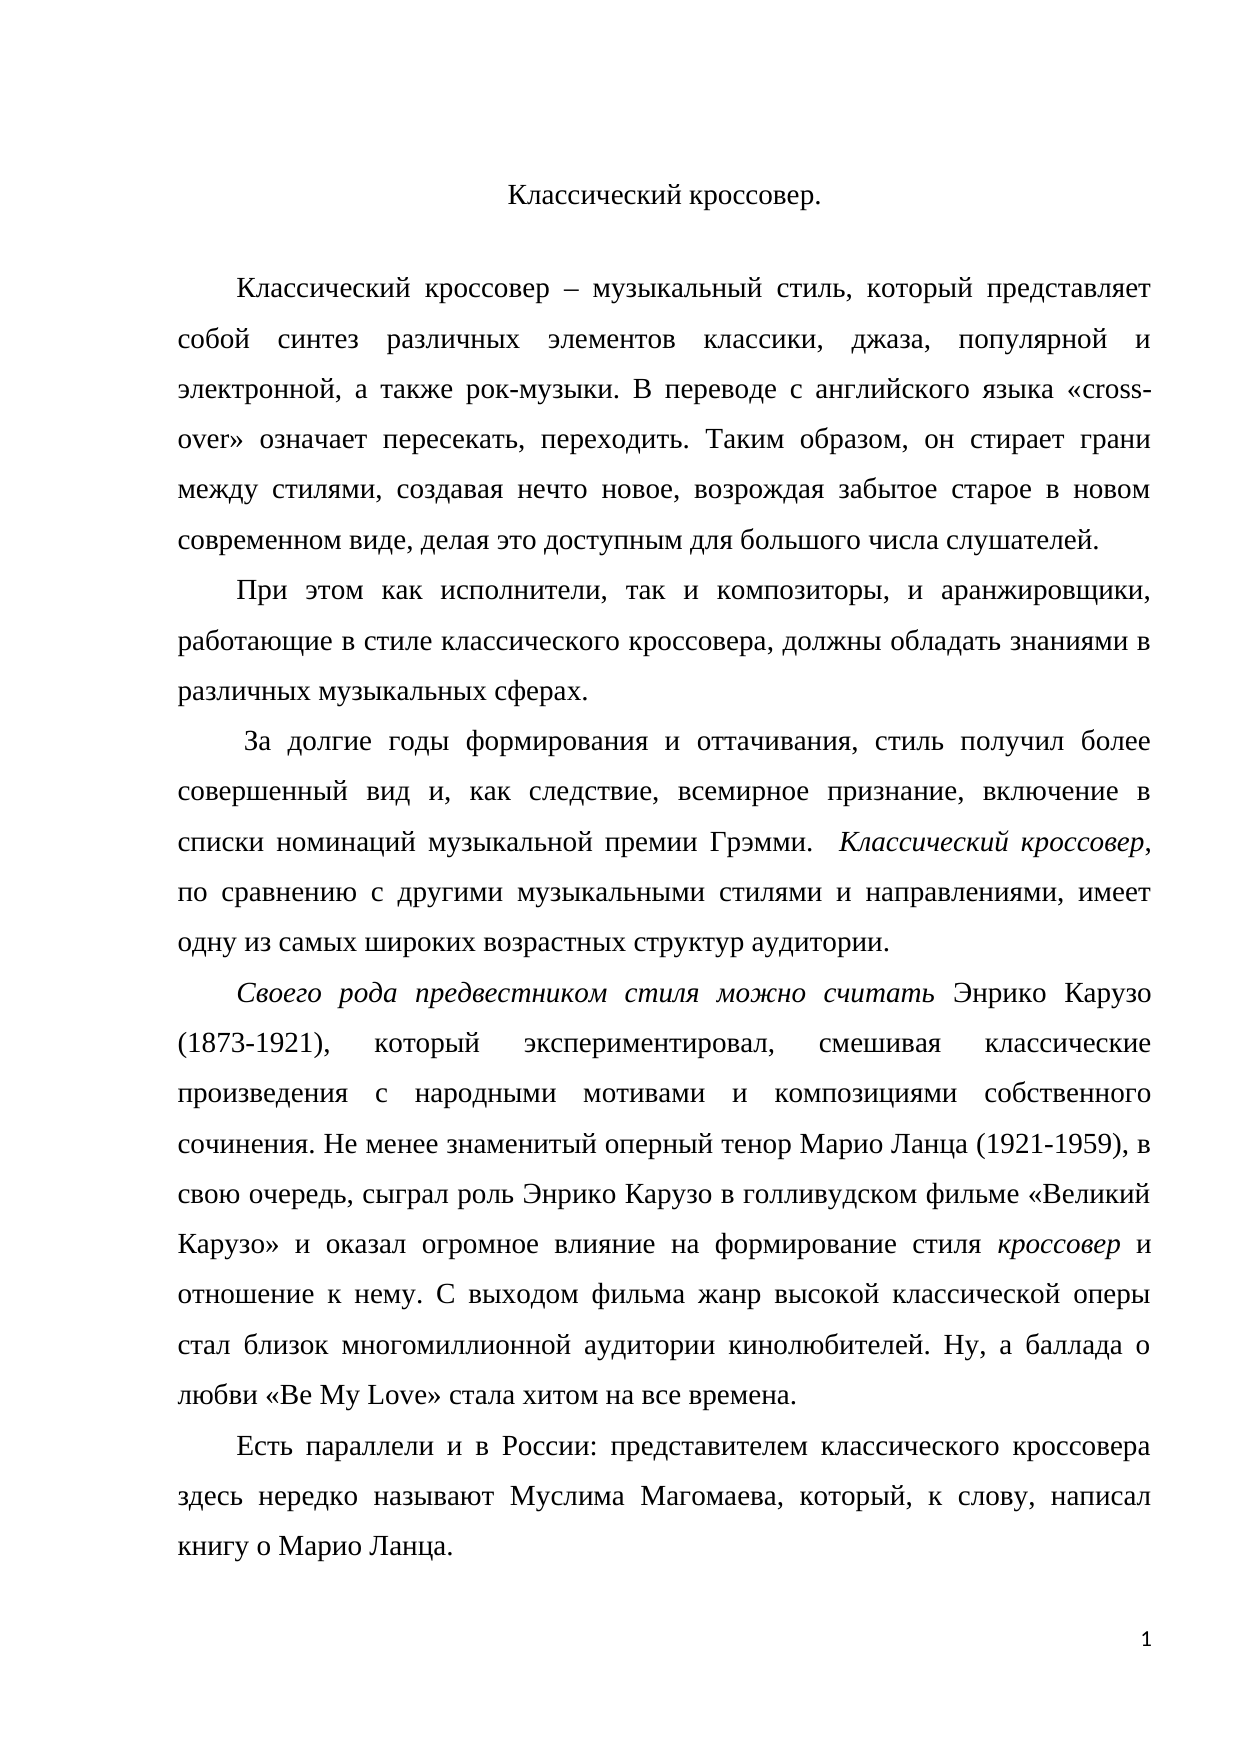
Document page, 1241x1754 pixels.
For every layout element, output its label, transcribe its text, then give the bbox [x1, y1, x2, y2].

text При этом как исполнители, так и композиторы, и аранжировщики, работающие в стиле классического кроссовера, должны обладать знаниями в различных музыкальных сферах. [177, 572, 1152, 706]
text За долгие годы формирования и оттачивания, стиль получил более совершенный вид и, как следствие, всемирное признание, включение в списки номинаций музыкальной премии Грэмми. Классический кроссовер, по сравнению с другими музыкальными стилями и направлениями, имеет одну из самых широких возрастных структур аудитории. [177, 723, 1152, 958]
text Своего рода предвестником стиля можно считать Энрико Карузо (1873-1921), который экспериментировал, смешивая классические произведения с народными мотивами и композициями собственного сочинения. Не менее знаменитый оперный тенор Марио Ланца (1921-1959), в свою очередь, сыграл роль Энрико Карузо в голливудском фильме «Великий Карузо» и оказал огромное влияние на формирование стиля кроссовер и отношение к нему. С выходом фильма жанр высокой классической оперы стал близок многомиллионной аудитории кинолюбителей. Ну, а баллада о любви «Be My Love» стала хитом на все времена. [177, 975, 1152, 1411]
text Есть параллели и в России: представителем классического кроссовера здесь нередко называют Муслима Магомаева, который, к слову, написал книгу о Марио Ланца. [177, 1428, 1152, 1562]
text Классический кроссовер. [177, 177, 1152, 211]
text Классический кроссовер – музыкальный стиль, который представляет собой синтез различных элементов классики, джаза, популярной и электронной, а также рок-музыки. В переводе с английского языка «cross-over» означает пересекать, переходить. Таким образом, он стирает грани между стилями, создавая нечто новое, возрождая забытое старое в новом современном виде, делая это доступным для большого числа слушателей. [177, 270, 1152, 556]
